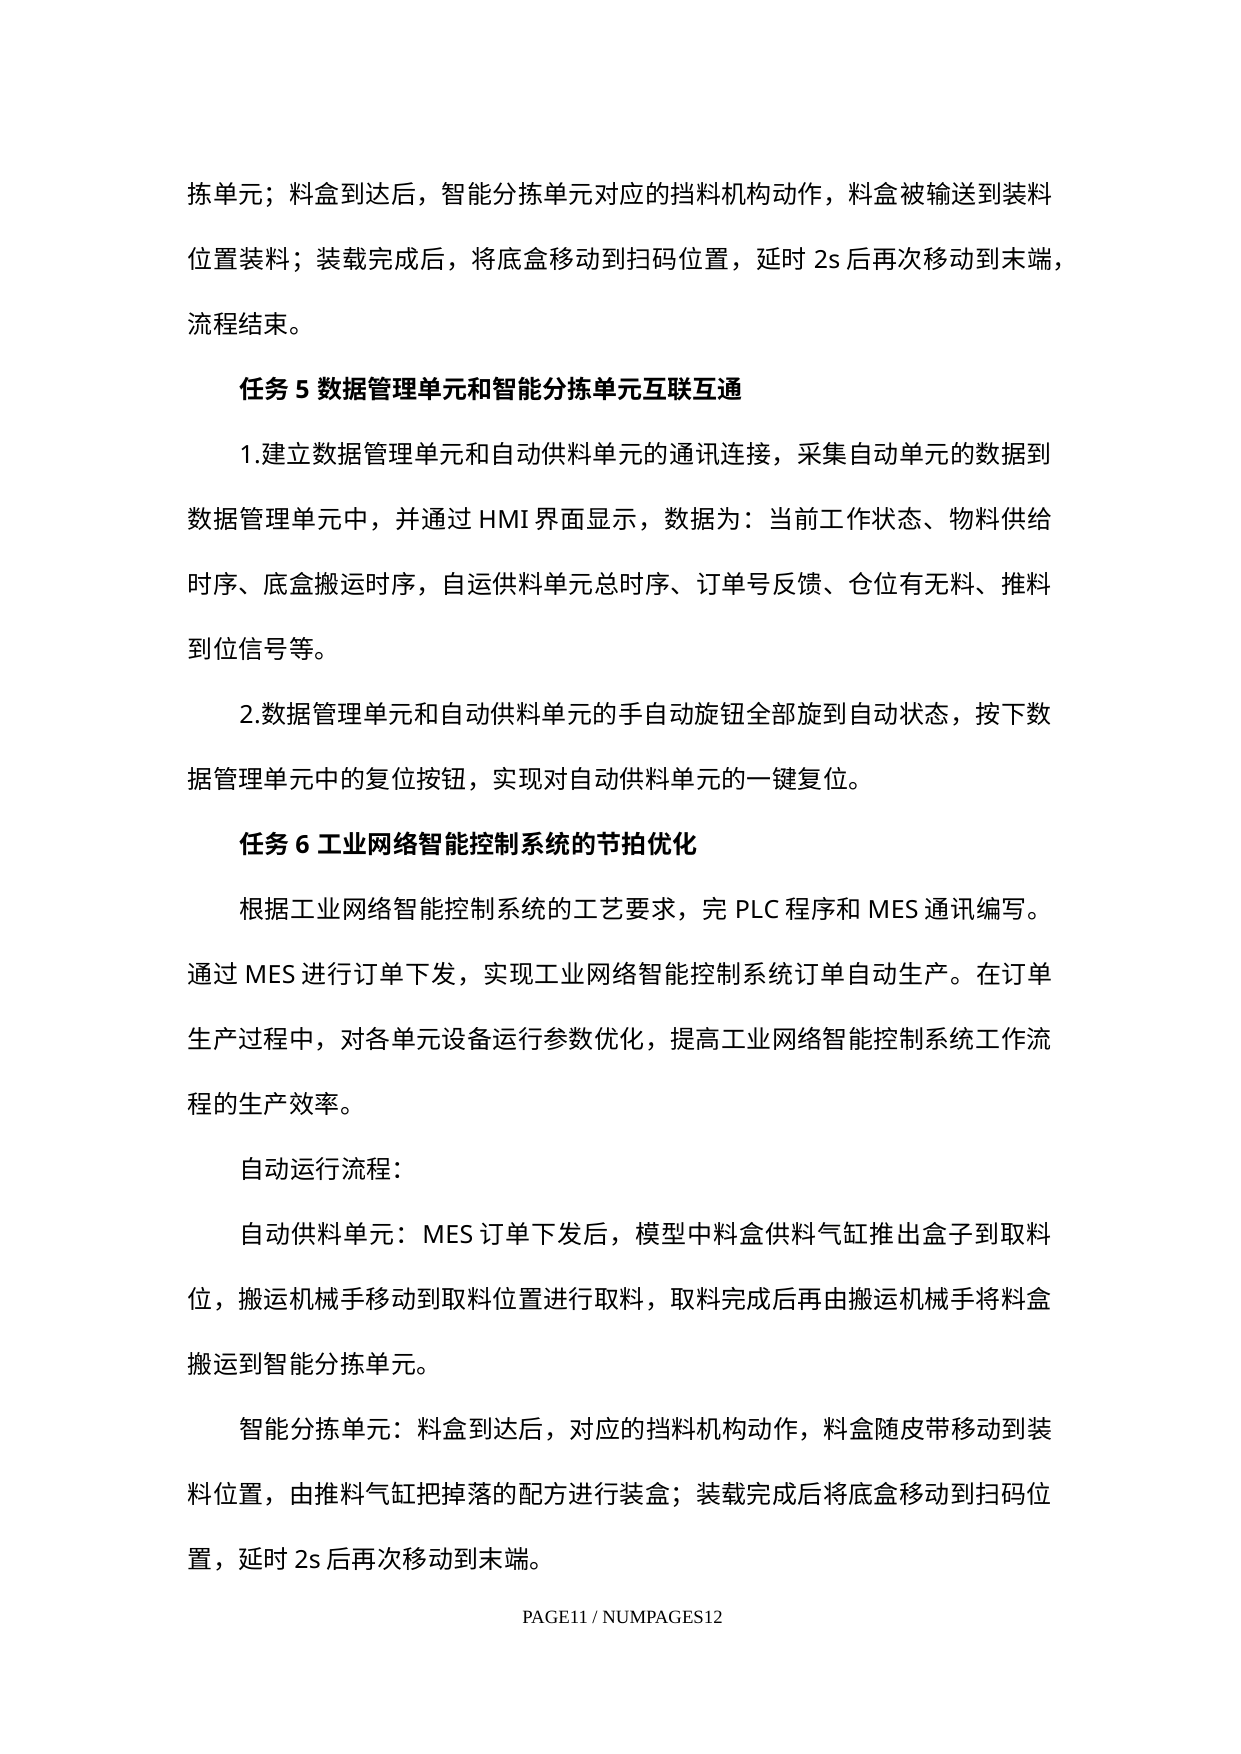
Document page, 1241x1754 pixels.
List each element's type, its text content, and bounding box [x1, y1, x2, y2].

text 自动运行流程： [187, 1135, 1053, 1200]
text 1.建立数据管理单元和自动供料单元的通讯连接，采集自动单元的数据到数据管理单元中，并通过HMI界面显示，数据为：当前工作状态、物料供给时序、底盒搬运时序，自运供料单元总时序、订单号反馈、仓位有无料、推料到位信号等。 [187, 420, 1053, 680]
text 任务5 数据管理单元和智能分拣单元互联互通 [187, 355, 1053, 420]
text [187, 160, 1053, 355]
text 任务6 工业网络智能控制系统的节拍优化 [187, 810, 1053, 875]
text 自动供料单元：MES订单下发后，模型中料盒供料气缸推出盒子到取料位，搬运机械手移动到取料位置进行取料，取料完成后再由搬运机械手将料盒搬运到智能分拣单元。 [187, 1200, 1053, 1395]
text 根据工业网络智能控制系统的工艺要求，完PLC程序和MES通讯编写。通过MES进行订单下发，实现工业网络智能控制系统订单自动生产。在订单生产过程中，对各单元设备运行参数优化，提高工业网络智能控制系统工作流程的生产效率。 [187, 875, 1053, 1135]
text 智能分拣单元：料盒到达后，对应的挡料机构动作，料盒随皮带移动到装料位置，由推料气缸把掉落的配方进行装盒；装载完成后将底盒移动到扫码位置，延时2s后再次移动到末端。 [187, 1395, 1053, 1590]
text 2.数据管理单元和自动供料单元的手自动旋钮全部旋到自动状态，按下数据管理单元中的复位按钮，实现对自动供料单元的一键复位。 [187, 680, 1053, 810]
